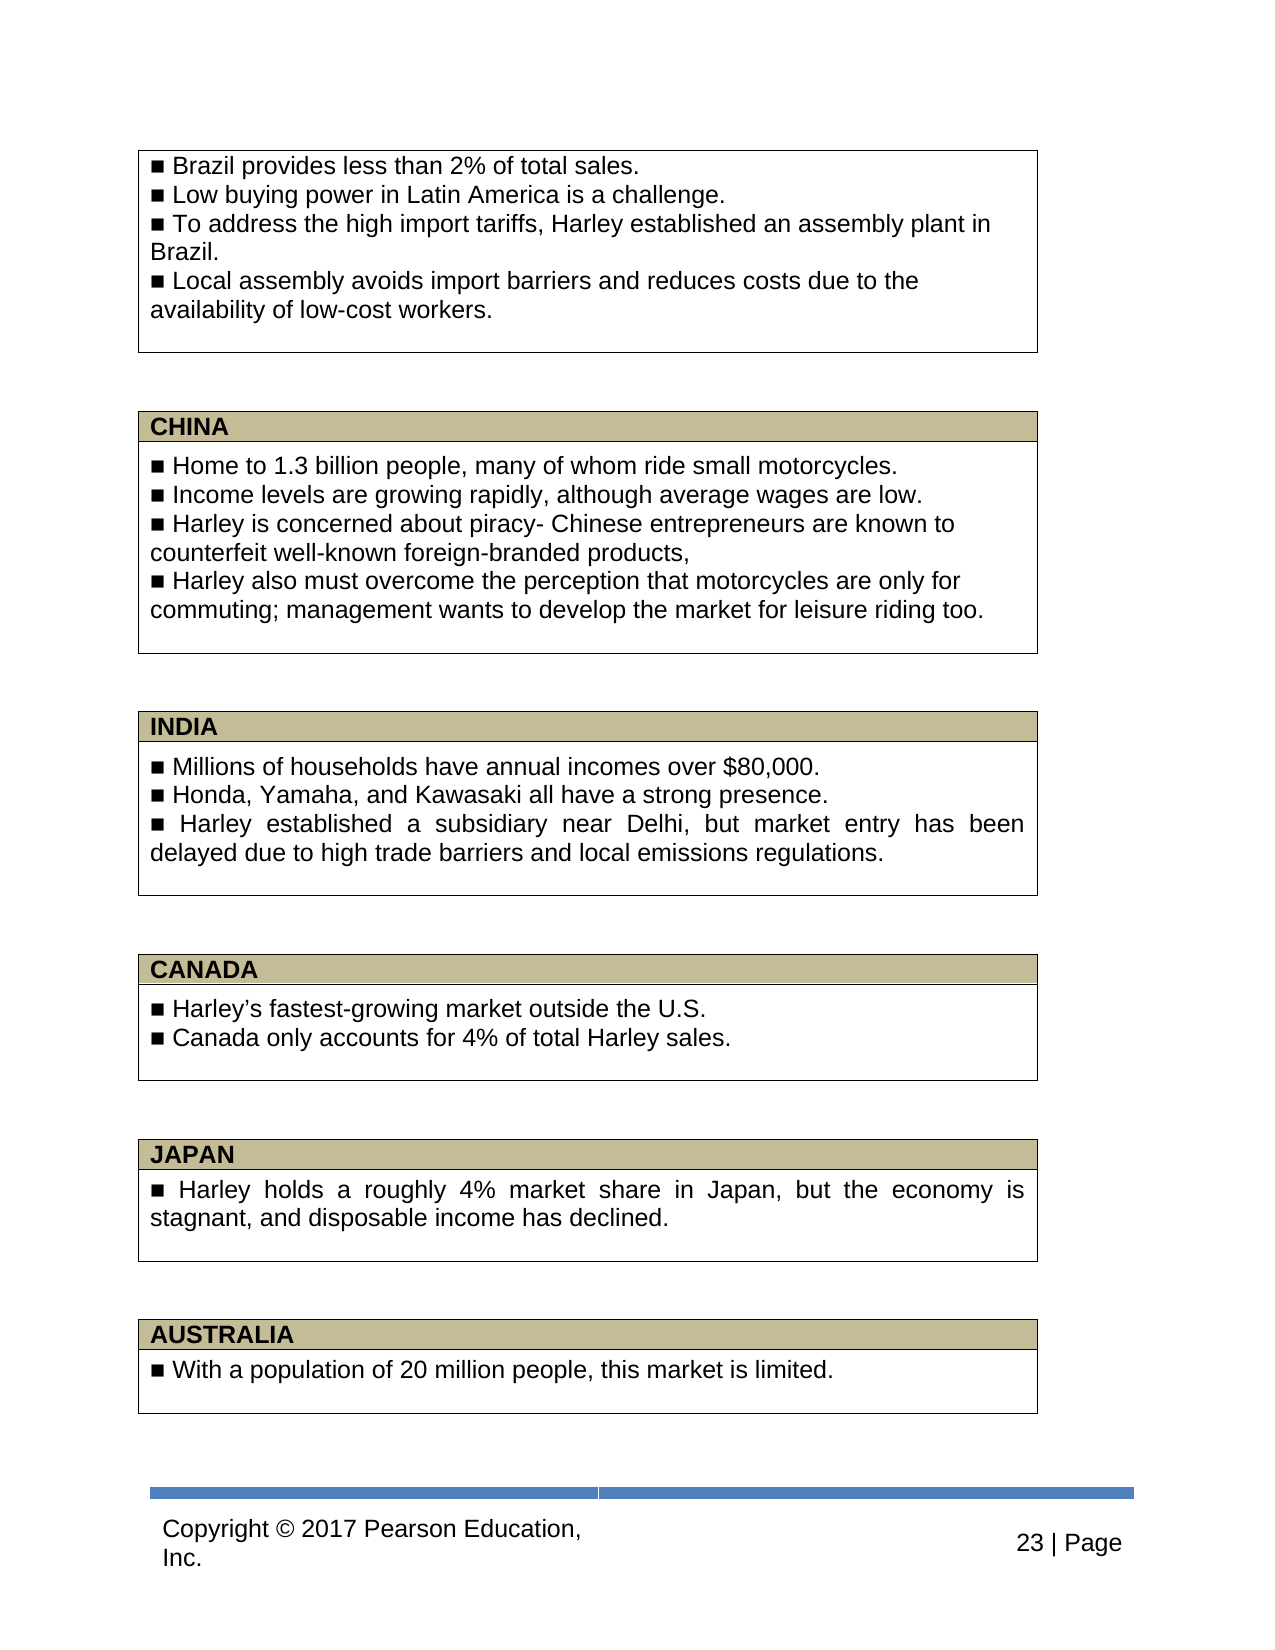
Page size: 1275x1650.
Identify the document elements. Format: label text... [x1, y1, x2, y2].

table_cell ■ With a population of 20 million people, this market is limited. [139, 1350, 1037, 1412]
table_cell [139, 151, 1037, 352]
table_header AUSTRALIA [139, 1320, 1037, 1349]
table_header INDIA [139, 712, 1037, 741]
table_cell ■ Home to 1.3 billion people, many of whom ride small motorcycles. ■ Income levels are growing rapidly, although average wages are low. ■ Harley is concerned about piracy- Chinese entrepreneurs are known to counterfeit well-known foreign-branded products, ■ Harley also must overcome the perception that motorcycles are only for commuting; management wants to develop the market for leisure riding too. [139, 442, 1037, 652]
table_header CANADA [139, 955, 1037, 983]
table_header JAPAN [139, 1140, 1037, 1169]
table_cell ■ Millions of households have annual incomes over $80,000. ■ Honda, Yamaha, and Kawasaki all have a strong presence. ■ Harley established a subsidiary near Delhi, but market entry has been delayed due to high trade barriers and local emissions regulations. [139, 742, 1037, 895]
table_header CHINA [139, 412, 1037, 441]
table_cell ■ Harley holds a roughly 4% market share in Japan, but the economy is stagnant, and disposable income has declined. [139, 1170, 1037, 1261]
table_cell ■ Harley’s fastest-growing market outside the U.S. ■ Canada only accounts for 4% of total Harley sales. [139, 985, 1037, 1080]
